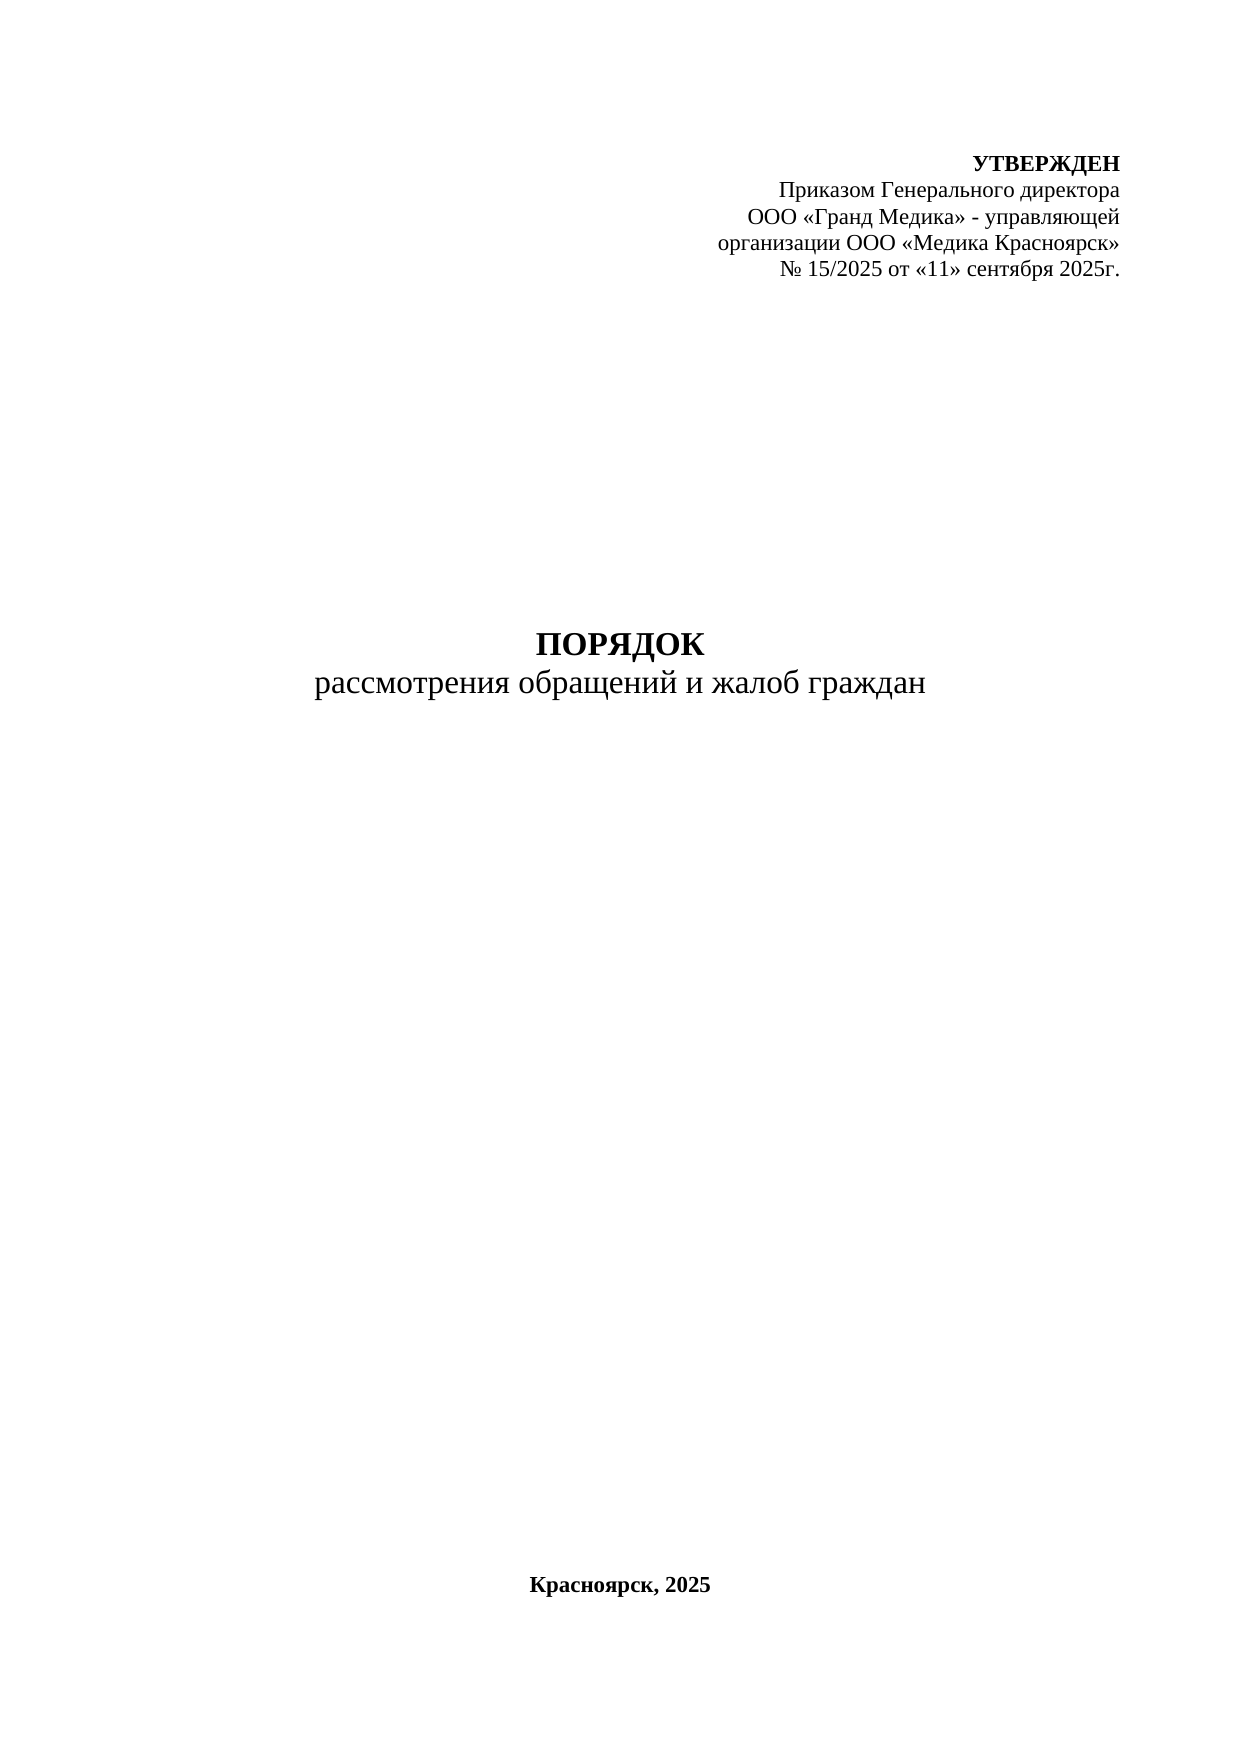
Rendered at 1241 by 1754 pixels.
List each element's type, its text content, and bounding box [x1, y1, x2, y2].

text Красноярск, 2025 [112, 1571, 1128, 1597]
text ПОРЯДОК [112, 624, 1128, 663]
table_header УТВЕРЖДЕН Приказом Генерального директора ООО «Гранд Медика» - управляющей организации ООО «Медика Красноярск» № 15/2025 от «11» сентября 2025г. [101, 150, 1131, 282]
text рассмотрения обращений и жалоб граждан [112, 663, 1128, 701]
